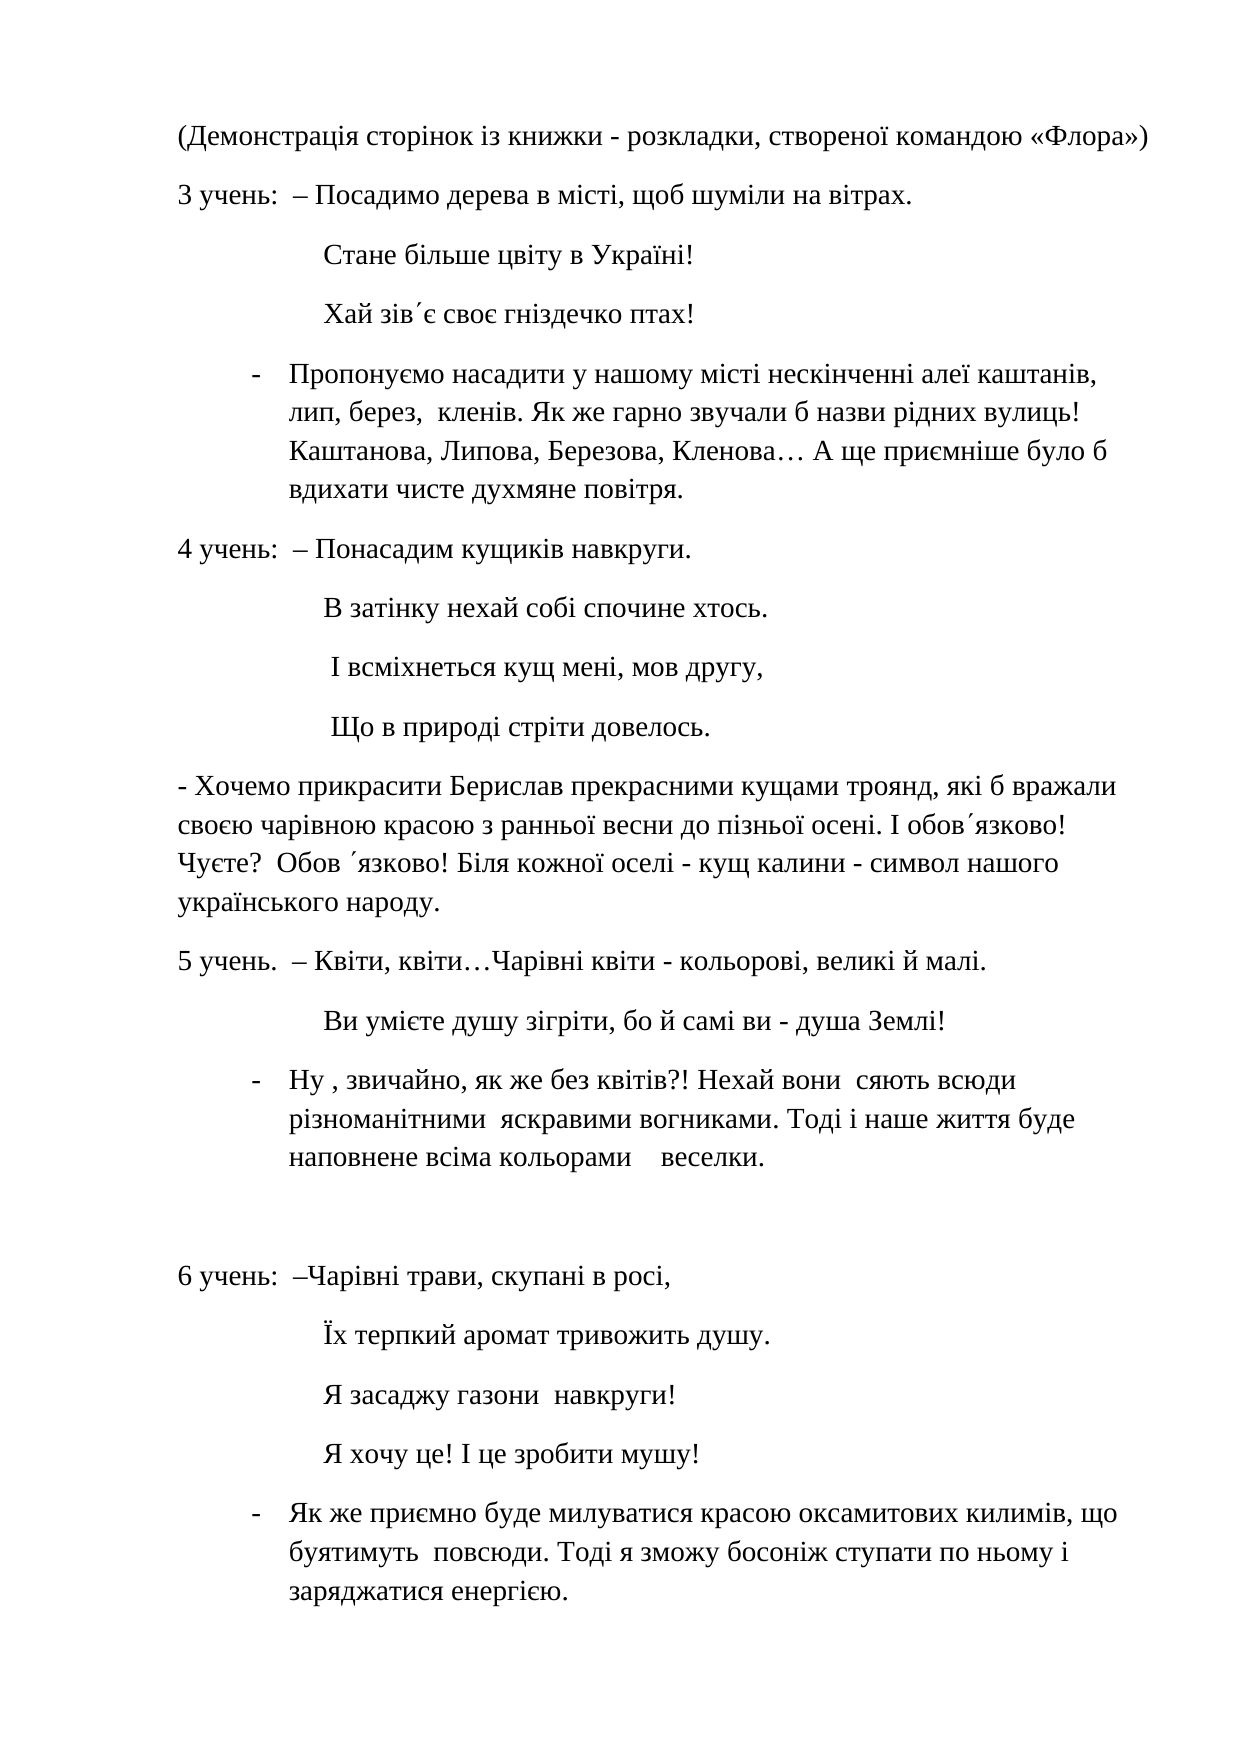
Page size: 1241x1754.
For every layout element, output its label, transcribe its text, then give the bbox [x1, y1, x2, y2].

text 3 учень: – Посадимо дерева в місті, щоб шуміли на вітрах. [177, 177, 1152, 211]
text 4 учень: – Понасадим кущиків навкруги. [177, 531, 1152, 564]
text - Хочемо прикрасити Берислав прекрасними кущами троянд, які б вражали своєю чарівною красою з ранньої весни до пізньої осені. І обовязково! Чуєте? Обов язково! Біля кожної оселі - кущ калини - символ нашого українського народу. [177, 768, 1152, 918]
list Пропонуємо насадити у нашому місті нескінченні алеї каштанів, лип, берез, кленів. Як же гарно звучали б назви рідних вулиць! Каштанова, Липова, Березова, Кленова… А ще приємніше було б вдихати чисте духмяне повітря. [251, 356, 1152, 505]
text Хай зівє своє гніздечко птах! [177, 296, 1152, 330]
text Їх терпкий аромат тривожить душу. [177, 1317, 1152, 1351]
text Стане більше цвіту в Україні! [177, 237, 1152, 270]
text 6 учень: –Чарівні трави, скупані в росі, [177, 1258, 1152, 1292]
text І всміхнеться кущ мені, мов другу, [177, 649, 1152, 683]
text В затінку нехай собі спочине хтось. [177, 590, 1152, 624]
text Ви умієте душу зігріти, бо й самі ви - душа Землі! [177, 1003, 1152, 1036]
text (Демонстрація сторінок із книжки - розкладки, створеної командою «Флора») [177, 118, 1152, 152]
text Що в природі стріти довелось. [177, 709, 1152, 742]
list Як же приємно буде милуватися красою оксамитових килимів, що буятимуть повсюди. Тоді я зможу босоніж ступати по ньому і заряджатися енергією. [251, 1496, 1152, 1606]
text 5 учень. – Квіти, квіти…Чарівні квіти - кольорові, великі й малі. [177, 943, 1152, 977]
list Ну , звичайно, як же без квітів?! Нехай вони сяють всюди різноманітними яскравими вогниками. Тоді і наше життя буде наповнене всіма кольорами веселки. [251, 1062, 1152, 1173]
text Я засаджу газони навкруги! [177, 1377, 1152, 1410]
text Я хочу це! І це зробити мушу! [177, 1436, 1152, 1470]
